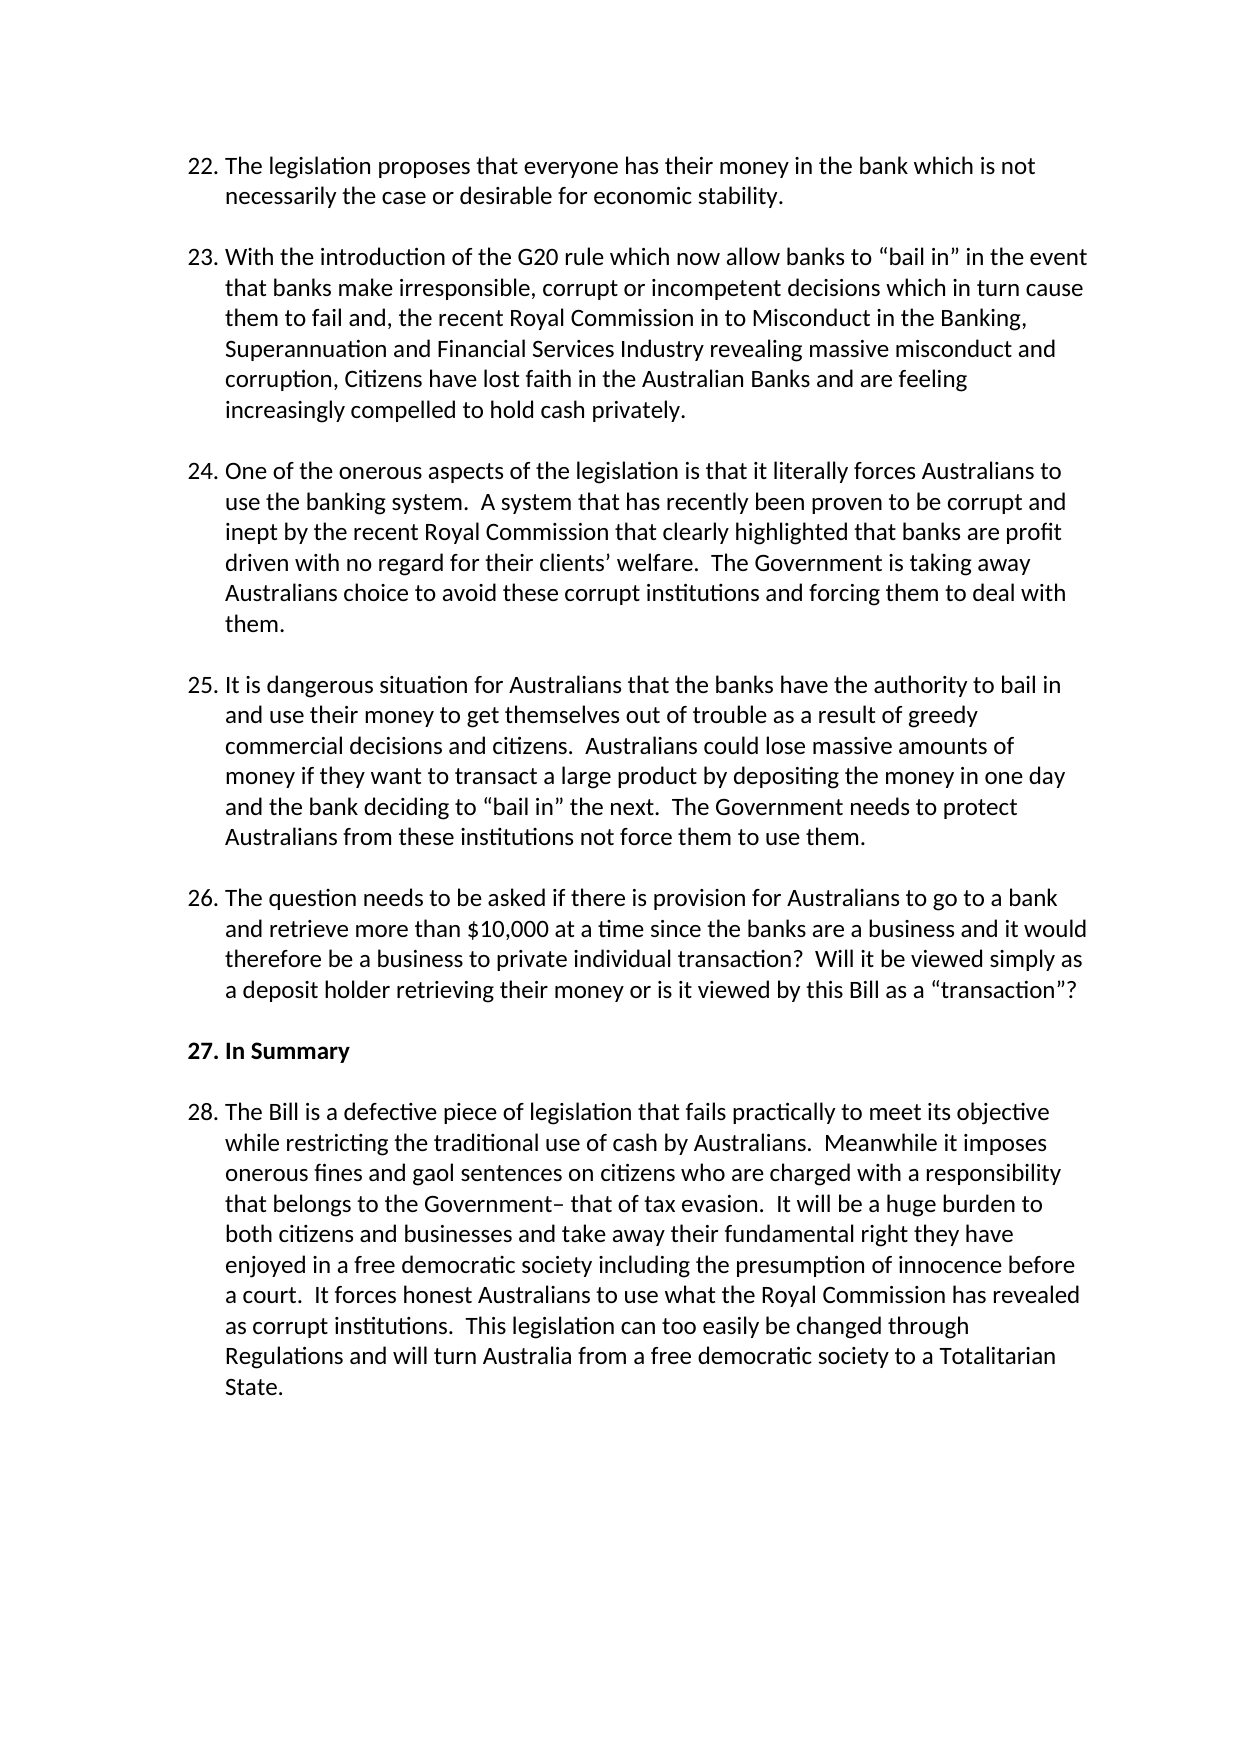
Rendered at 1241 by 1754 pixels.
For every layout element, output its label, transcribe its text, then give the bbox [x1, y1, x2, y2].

list One of the onerous aspects of the legislation is that it literally forces Australians to use the banking system. A system that has recently been proven to be corrupt and inept by the recent Royal Commission that clearly highlighted that banks are profit driven with no regard for their clients’ welfare. The Government is taking away Australians choice to avoid these corrupt institutions and forcing them to deal with them. [187, 455, 1090, 638]
list The Bill is a defective piece of legislation that fails practically to meet its objective while restricting the traditional use of cash by Australians. Meanwhile it imposes onerous fines and gaol sentences on citizens who are charged with a responsibility that belongs to the Government– that of tax evasion. It will be a huge burden to both citizens and businesses and take away their fundamental right they have enjoyed in a free democratic society including the presumption of innocence before a court. It forces honest Australians to use what the Royal Commission has revealed as corrupt institutions. This legislation can too easily be changed through Regulations and will turn Australia from a free democratic society to a Totalitarian State. [187, 1096, 1090, 1401]
list The legislation proposes that everyone has their money in the bank which is not necessarily the case or desirable for economic stability. [187, 150, 1090, 211]
list With the introduction of the G20 rule which now allow banks to “bail in” in the event that banks make irresponsible, corrupt or incompetent decisions which in turn cause them to fail and, the recent Royal Commission in to Misconduct in the Banking, Superannuation and Financial Services Industry revealing massive misconduct and corruption, Citizens have lost faith in the Australian Banks and are feeling increasingly compelled to hold cash privately. [187, 242, 1090, 425]
list It is dangerous situation for Australians that the banks have the authority to bail in and use their money to get themselves out of trouble as a result of greedy commercial decisions and citizens. Australians could lose massive amounts of money if they want to transact a large product by depositing the money in one day and the bank deciding to “bail in” the next. The Government needs to protect Australians from these institutions not force them to use them. [187, 669, 1090, 852]
list In Summary [187, 1035, 1090, 1066]
list The question needs to be asked if there is provision for Australians to go to a bank and retrieve more than $10,000 at a time since the banks are a business and it would therefore be a business to private individual transaction? Will it be viewed simply as a deposit holder retrieving their money or is it viewed by this Bill as a “transaction”? [187, 882, 1090, 1004]
